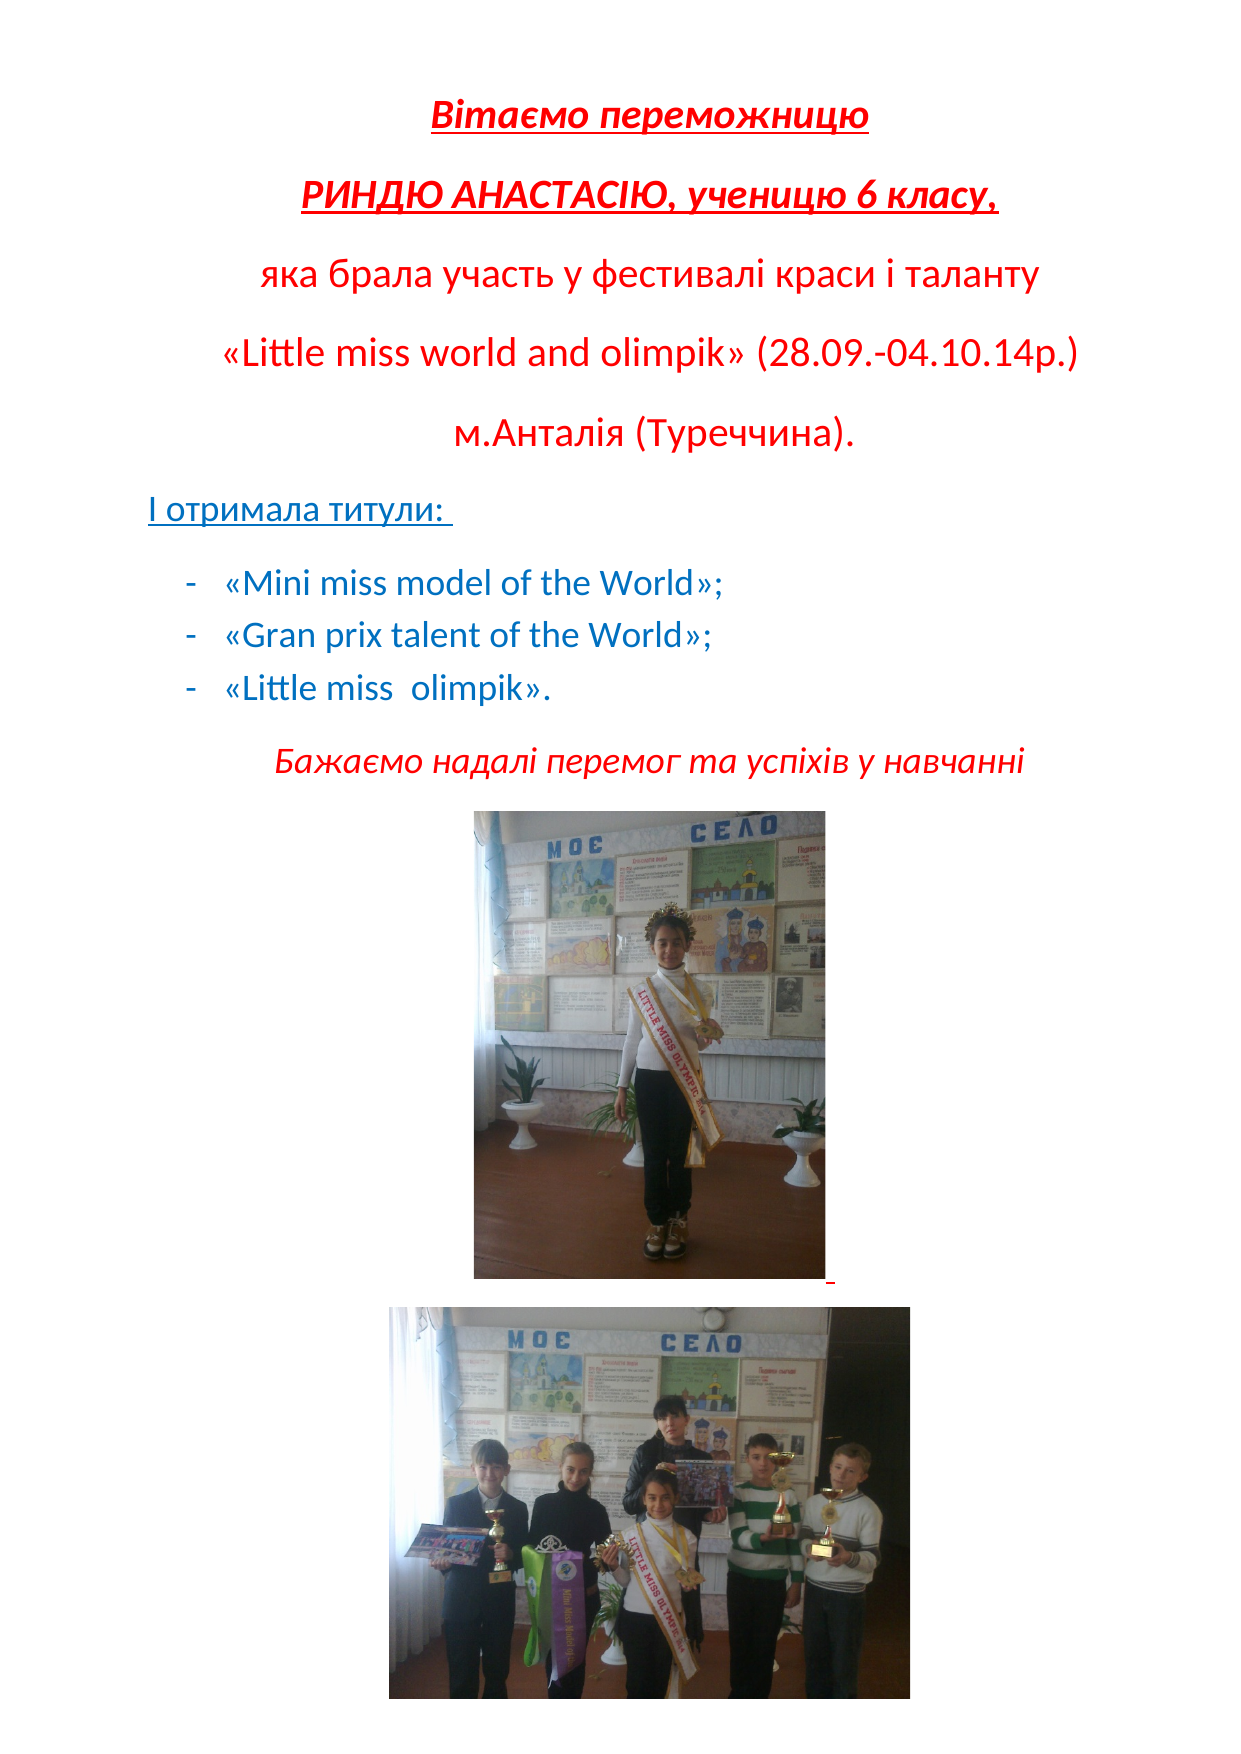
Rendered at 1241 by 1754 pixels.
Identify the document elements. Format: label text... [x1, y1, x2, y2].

list «Little miss olimpik». [185, 664, 1152, 710]
list «Gran prix talent of the World»; [185, 611, 1152, 657]
picture [389, 1307, 911, 1699]
list «Mini miss model of the World»; [185, 558, 1152, 604]
text І отримала титули: [148, 485, 1152, 531]
text Бажаємо надалі перемог та успіхів у навчанні [148, 737, 1152, 783]
text Вітаємо переможницю [148, 88, 1152, 139]
text м.Анталія (Туреччина). [148, 406, 1152, 456]
text РИНДЮ АНАСТАСІЮ, ученицю 6 класу, [148, 168, 1152, 219]
text яка брала участь у фестивалі краси і таланту [148, 247, 1152, 298]
picture [473, 811, 826, 1279]
text «Little miss world and olimpik» (28.09.-04.10.14р.) [148, 326, 1152, 377]
